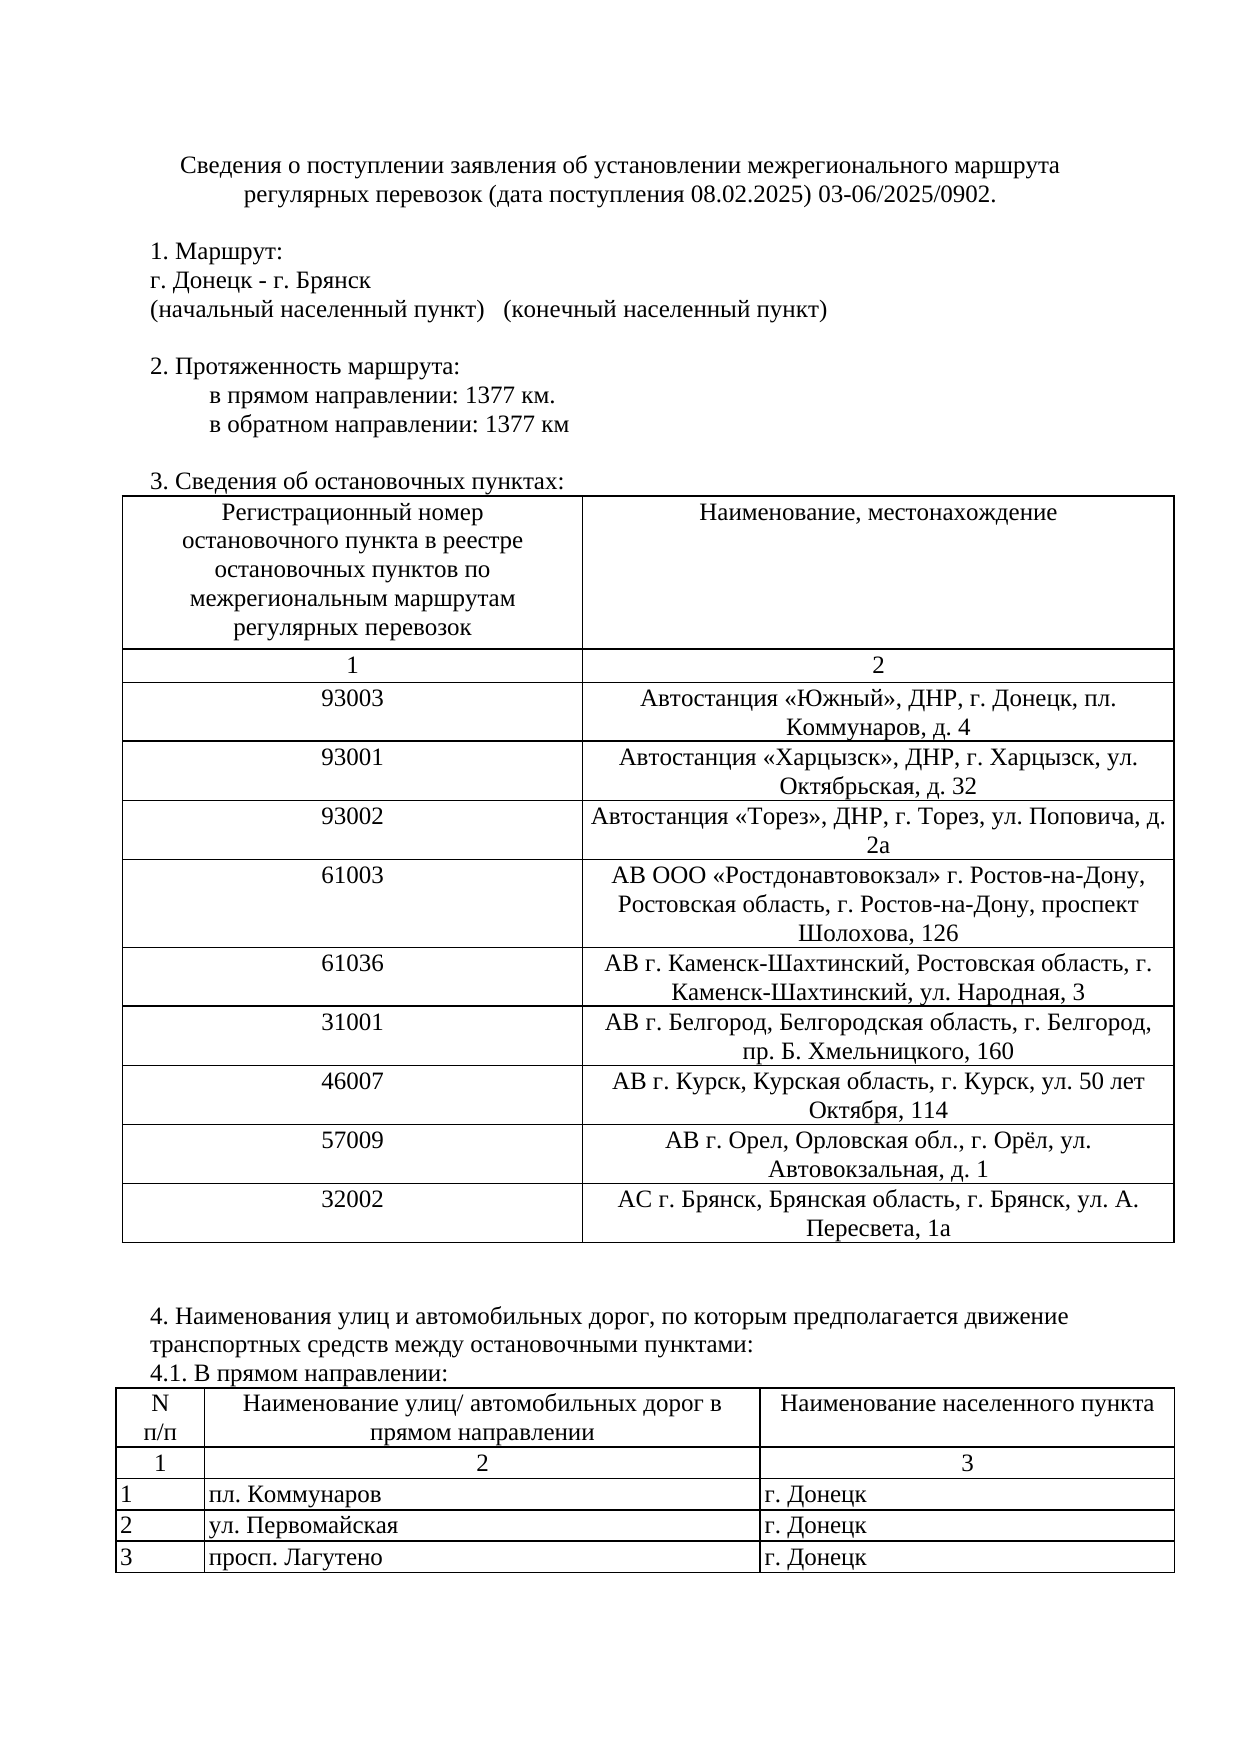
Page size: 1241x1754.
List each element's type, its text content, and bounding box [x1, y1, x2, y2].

text г. Донецк - г. Брянск [150, 265, 1090, 294]
table_cell 61003 [123, 860, 582, 946]
table_cell 2 [117, 1511, 204, 1540]
table_cell АВ г. Белгород, Белгородская область, г. Белгород, пр. Б. Хмельницкого, 160 [583, 1007, 1173, 1064]
table_cell ул. Первомайская [205, 1511, 759, 1540]
table_cell 93002 [123, 801, 582, 858]
table_header Регистрационный номер остановочного пункта в реестре остановочных пунктов по межрегиональным маршрутам регулярных перевозок [123, 497, 582, 648]
table_cell 93003 [123, 683, 582, 740]
text Сведения о поступлении заявления об установлении межрегионального маршрута регулярных перевозок (дата поступления 08.02.2025) 03-06/2025/0902. [150, 150, 1090, 207]
table_header Наименование, местонахождение [583, 497, 1173, 648]
table_cell г. Донецк [761, 1511, 1174, 1540]
table_cell 31001 [123, 1007, 582, 1064]
table_cell АВ г. Каменск-Шахтинский, Ростовская область, г. Каменск-Шахтинский, ул. Народная, 3 [583, 948, 1173, 1005]
table_header Наименование населенного пункта [761, 1389, 1174, 1446]
table_cell 46007 [123, 1066, 582, 1123]
table_cell Автостанция «Харцызск», ДНР, г. Харцызск, ул. Октябрьская, д. 32 [583, 742, 1173, 799]
text 1. Маршрут: [150, 236, 1090, 265]
table_cell 1 [117, 1448, 204, 1477]
table_cell 2 [205, 1448, 759, 1477]
text 3. Сведения об остановочных пунктах: [150, 466, 1090, 495]
table_cell 61036 [123, 948, 582, 1005]
text в обратном направлении: 1377 км [150, 409, 1090, 437]
table_cell 1 [117, 1479, 204, 1509]
text 4.1. В прямом направлении: [150, 1358, 1090, 1387]
table_cell АВ ООО «Ростдонавтовокзал» г. Ростов-на-Дону, Ростовская область, г. Ростов-на-Дону, проспект Шолохова, 126 [583, 860, 1173, 946]
table_cell АВ г. Орел, Орловская обл., г. Орёл, ул. Автовокзальная, д. 1 [583, 1125, 1173, 1183]
table_cell Автостанция «Торез», ДНР, г. Торез, ул. Поповича, д. 2а [583, 801, 1173, 858]
text в прямом направлении: 1377 км. [150, 380, 1090, 409]
table_cell пл. Коммунаров [205, 1479, 759, 1509]
table_cell 1 [123, 650, 582, 681]
table_header Наименование улиц/ автомобильных дорог в прямом направлении [205, 1389, 759, 1446]
table_cell 3 [761, 1448, 1174, 1477]
text 2. Протяженность маршрута: [150, 351, 1090, 380]
table_cell 93001 [123, 742, 582, 799]
text 4. Наименования улиц и автомобильных дорог, по которым предполагается движение транспортных средств между остановочными пунктами: [150, 1301, 1090, 1358]
text (начальный населенный пункт) (конечный населенный пункт) [150, 294, 1090, 322]
table_header N п/п [117, 1389, 204, 1446]
table_cell АС г. Брянск, Брянская область, г. Брянск, ул. А. Пересвета, 1а [583, 1184, 1173, 1242]
table_cell просп. Лагутено [205, 1542, 759, 1572]
table_cell г. Донецк [761, 1542, 1174, 1572]
table_cell г. Донецк [761, 1479, 1174, 1509]
table_cell 2 [583, 650, 1173, 681]
table_cell 32002 [123, 1184, 582, 1242]
table_cell 3 [117, 1542, 204, 1572]
table_cell АВ г. Курск, Курская область, г. Курск, ул. 50 лет Октября, 114 [583, 1066, 1173, 1123]
table_cell Автостанция «Южный», ДНР, г. Донецк, пл. Коммунаров, д. 4 [583, 683, 1173, 740]
table_cell 57009 [123, 1125, 582, 1183]
